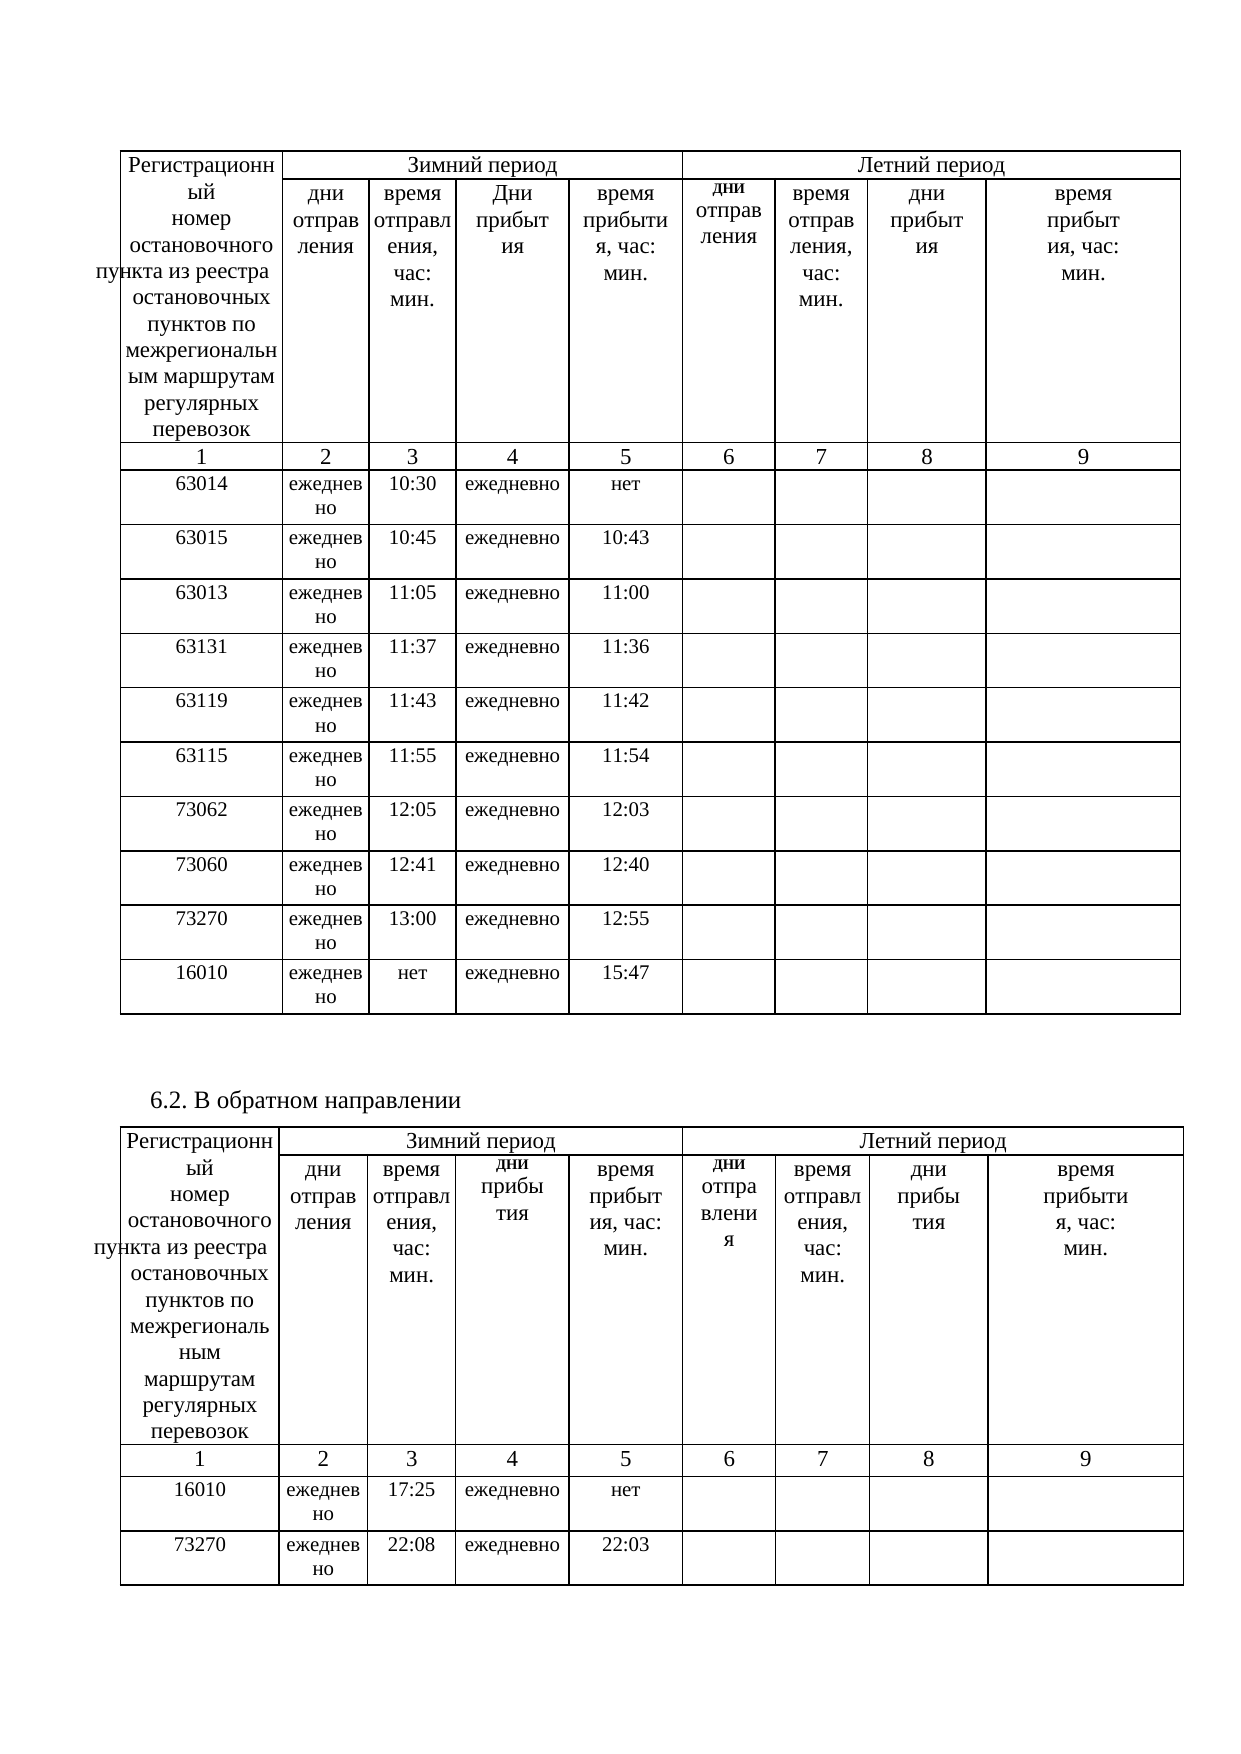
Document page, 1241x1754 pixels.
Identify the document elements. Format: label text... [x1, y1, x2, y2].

table_cell ежедневно [283, 743, 368, 796]
table_cell ежедневно [283, 471, 368, 524]
table_cell 11:55 [370, 743, 455, 796]
table_cell [987, 688, 1180, 741]
table_cell 11:00 [570, 580, 682, 632]
table_header Регистрационный номер остановочного пункта из реестра остановочных пунктов по межрегиональным маршрутам регулярных перевозок [121, 152, 282, 441]
table_cell [987, 797, 1180, 850]
table_cell время прибыти я, час: мин. [989, 1156, 1183, 1444]
table_cell 6 [683, 443, 774, 469]
table_cell нет [570, 471, 682, 524]
table_cell 11:36 [570, 634, 682, 687]
table_cell 63131 [121, 634, 282, 687]
table_cell время отправл ения, час: мин. [368, 1156, 455, 1444]
table_cell [868, 688, 985, 741]
table_header Зимний период [280, 1128, 682, 1154]
table_cell [868, 797, 985, 850]
table_cell 22:03 [570, 1532, 682, 1584]
table_cell 6 [683, 1445, 775, 1476]
table_cell 3 [368, 1445, 455, 1476]
table_cell 63015 [121, 525, 282, 578]
table_cell [868, 580, 985, 632]
text 6.2. В обратном направлении [150, 1085, 1090, 1113]
table_cell 15:47 [570, 960, 682, 1013]
table_cell [683, 580, 774, 632]
table_cell [776, 743, 867, 796]
table_cell [987, 743, 1180, 796]
table_cell нет [570, 1477, 682, 1530]
table_cell [776, 580, 867, 632]
table_cell [868, 525, 985, 578]
table_cell ежедневно [283, 688, 368, 741]
table_cell ежедневно [457, 525, 568, 578]
table_cell 3 [370, 443, 455, 469]
table_header Летний период [683, 152, 1180, 178]
table_header Зимний период [283, 152, 682, 178]
table_cell ежедневно [280, 1532, 367, 1584]
table_cell 2 [280, 1445, 367, 1476]
table_cell [989, 1532, 1183, 1584]
table_cell 11:42 [570, 688, 682, 741]
table_cell время отправл ения, час: мин. [370, 180, 455, 441]
table_cell [987, 852, 1180, 904]
table_cell ежедневно [456, 1477, 568, 1530]
table_cell ежедневно [457, 471, 568, 524]
table_cell [683, 1532, 775, 1584]
table_cell ежедневно [457, 688, 568, 741]
table_cell 10:45 [370, 525, 455, 578]
table_cell время отправл ения, час: мин. [776, 1156, 869, 1444]
table_cell [776, 634, 867, 687]
table_cell 63119 [121, 688, 282, 741]
table_cell 10:30 [370, 471, 455, 524]
table_cell [683, 1477, 775, 1530]
table_cell [776, 471, 867, 524]
table_cell [987, 634, 1180, 687]
table_cell [683, 852, 774, 904]
table_cell время отправ ления, час: мин. [776, 180, 867, 441]
table_cell ежедневно [457, 797, 568, 850]
table_cell 63013 [121, 580, 282, 632]
table_cell 16010 [121, 1477, 278, 1530]
table_cell ДНИ прибы тия [456, 1156, 568, 1444]
table_cell [776, 525, 867, 578]
table_cell [868, 743, 985, 796]
table_cell 73270 [121, 1532, 278, 1584]
table_cell время прибыт ия, час: мин. [570, 1156, 682, 1444]
table_cell [868, 471, 985, 524]
table_cell [776, 906, 867, 959]
table_cell 17:25 [368, 1477, 455, 1530]
table_cell 4 [456, 1445, 568, 1476]
table_cell [870, 1532, 987, 1584]
table_cell 10:43 [570, 525, 682, 578]
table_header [121, 1128, 278, 1444]
table_cell 73270 [121, 906, 282, 959]
table_cell 73062 [121, 797, 282, 850]
table_cell Дни прибыт ия [457, 180, 568, 441]
table_cell [987, 471, 1180, 524]
table_cell 7 [776, 443, 867, 469]
table_cell 12:03 [570, 797, 682, 850]
table_cell 13:00 [370, 906, 455, 959]
table_cell 12:55 [570, 906, 682, 959]
table_cell 5 [570, 1445, 682, 1476]
table_cell ежедневно [283, 525, 368, 578]
table_cell дни прибы тия [870, 1156, 987, 1444]
table_cell 5 [570, 443, 682, 469]
table_cell 2 [283, 443, 368, 469]
table_cell [683, 634, 774, 687]
table_cell [683, 743, 774, 796]
table_cell 1 [121, 443, 282, 469]
table_cell [683, 906, 774, 959]
table_cell 12:41 [370, 852, 455, 904]
table_cell [776, 852, 867, 904]
table_cell [987, 960, 1180, 1013]
table_cell [683, 797, 774, 850]
table_cell [683, 960, 774, 1013]
table_cell [776, 688, 867, 741]
table_cell [987, 580, 1180, 632]
table_cell ежедневно [457, 852, 568, 904]
table_cell ежедневно [457, 960, 568, 1013]
table_cell [870, 1477, 987, 1530]
table_cell время прибыти я, час: мин. [570, 180, 682, 441]
table_cell 7 [776, 1445, 869, 1476]
table_cell 12:05 [370, 797, 455, 850]
table_cell ежедневно [457, 906, 568, 959]
table_cell [989, 1477, 1183, 1530]
table_cell 16010 [121, 960, 282, 1013]
table_cell 22:08 [368, 1532, 455, 1584]
table_cell 12:40 [570, 852, 682, 904]
table_cell ДНИ отпра влени я [683, 1156, 775, 1444]
table_cell [683, 471, 774, 524]
table_cell ежедневно [283, 852, 368, 904]
table_cell 11:37 [370, 634, 455, 687]
table_cell 1 [121, 1445, 278, 1476]
table_cell ежедневно [283, 906, 368, 959]
table_cell [987, 906, 1180, 959]
table_cell [868, 852, 985, 904]
table_cell ежедневно [283, 580, 368, 632]
table_cell [776, 960, 867, 1013]
table_cell ежедневно [457, 743, 568, 796]
table_cell 63115 [121, 743, 282, 796]
table_cell [987, 525, 1180, 578]
table_cell 8 [870, 1445, 987, 1476]
table_cell 9 [989, 1445, 1183, 1476]
table_cell ежедневно [283, 634, 368, 687]
table_cell [776, 1477, 869, 1530]
table_cell 4 [457, 443, 568, 469]
table_cell дни прибыт ия [868, 180, 985, 441]
table_cell 11:54 [570, 743, 682, 796]
table_cell 63014 [121, 471, 282, 524]
table_header Летний период [683, 1128, 1183, 1154]
table_cell 9 [987, 443, 1180, 469]
table_cell ежедневно [283, 797, 368, 850]
table_cell 8 [868, 443, 985, 469]
table_cell 11:43 [370, 688, 455, 741]
table_cell ДНИ отправ ления [683, 180, 774, 441]
table_cell [868, 960, 985, 1013]
table_cell ежедневно [283, 960, 368, 1013]
table_cell дни отправ ления [283, 180, 368, 441]
table_cell 11:05 [370, 580, 455, 632]
table_cell [868, 906, 985, 959]
table_cell [683, 688, 774, 741]
table_cell [683, 525, 774, 578]
table_cell 73060 [121, 852, 282, 904]
table_cell время прибыт ия, час: мин. [987, 180, 1180, 441]
table_cell нет [370, 960, 455, 1013]
table_cell ежедневно [280, 1477, 367, 1530]
table_cell [776, 1532, 869, 1584]
table_cell ежедневно [457, 634, 568, 687]
table_cell дни отправ ления [280, 1156, 367, 1444]
table_cell [868, 634, 985, 687]
table_cell ежедневно [457, 580, 568, 632]
table_cell [776, 797, 867, 850]
table_cell ежедневно [456, 1532, 568, 1584]
